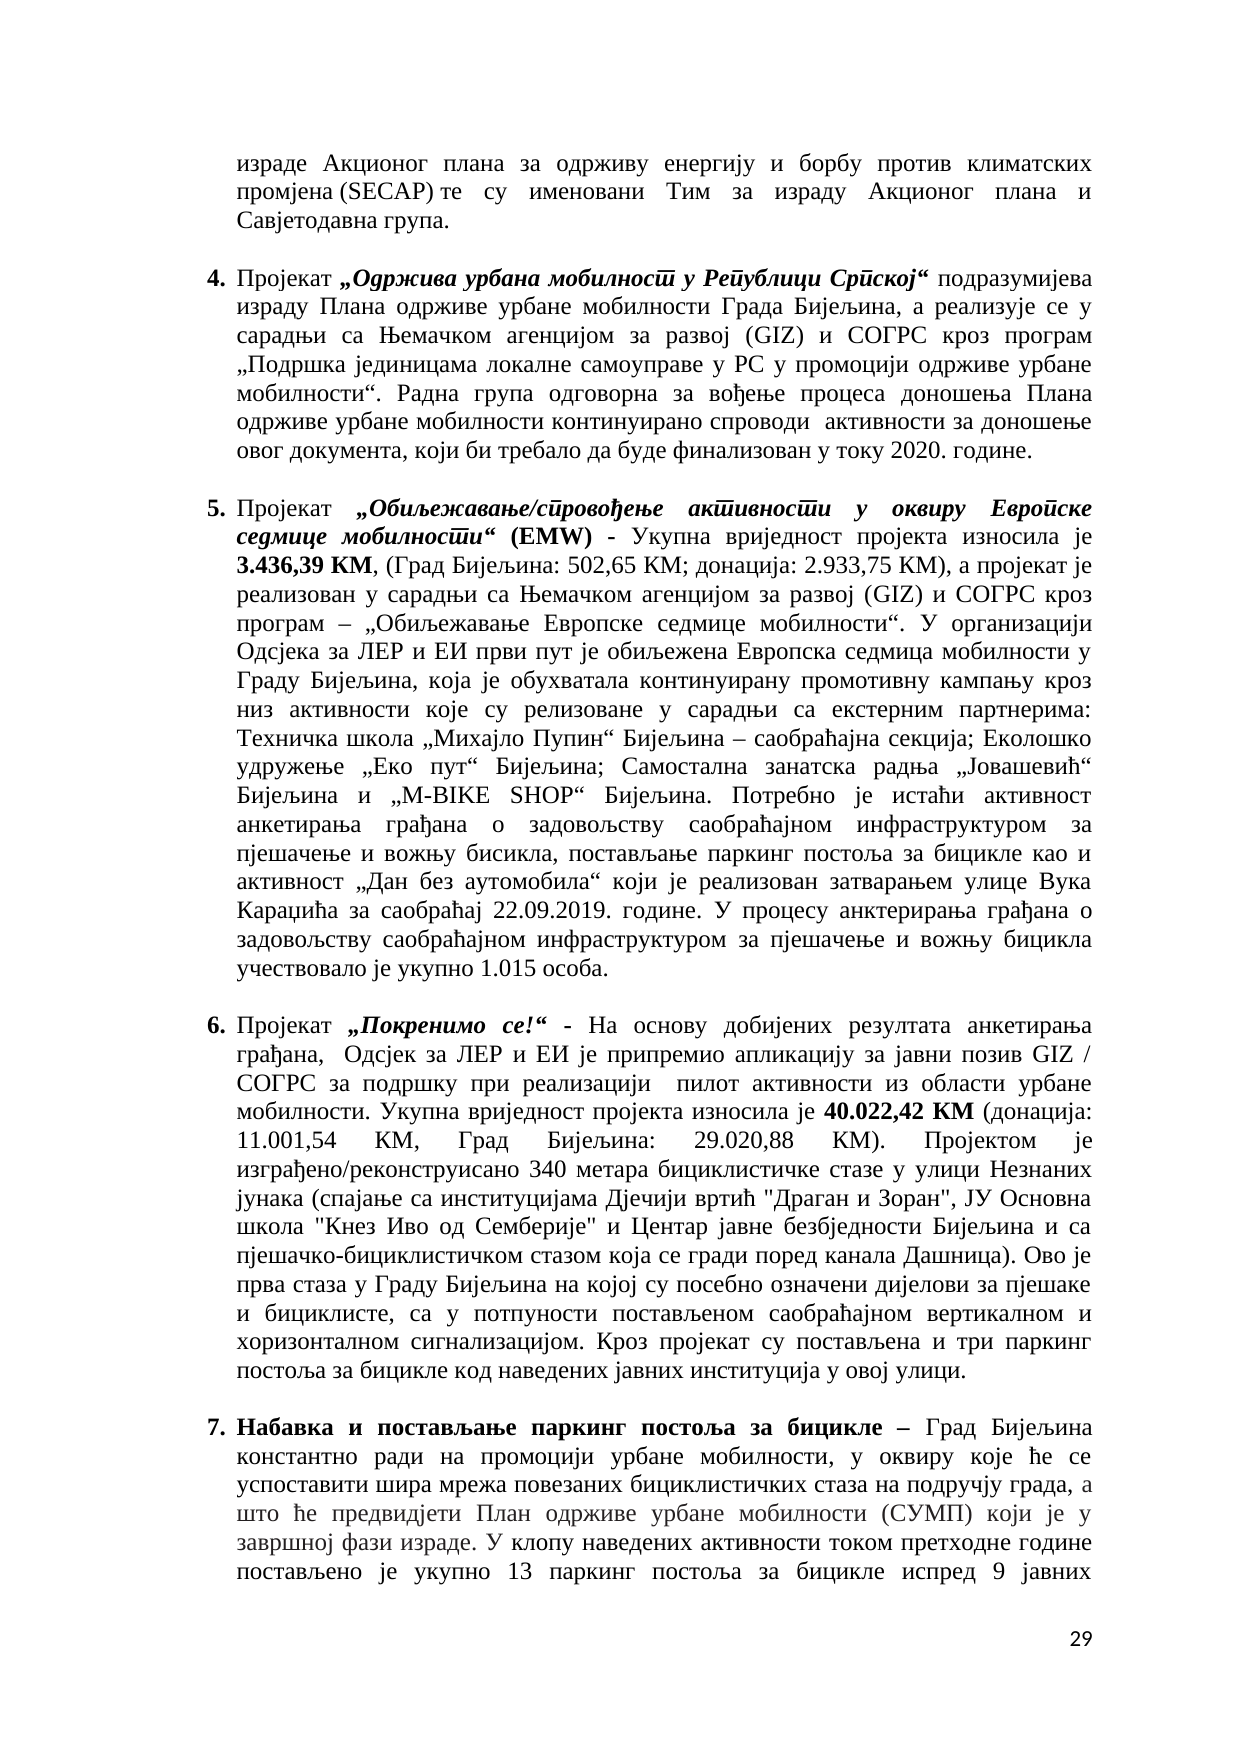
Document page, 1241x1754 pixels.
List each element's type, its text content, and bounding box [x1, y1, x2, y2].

list Пројекат „Одржива урбана мобилност у Републици Српској“ подразумијева израду Плана одрживе урбане мобилности Града Бијељина, а реализује се у сарадњи са Њемачком агенцијом за развој (GIZ) и СОГРС кроз програм „Подршка јединицама локалне самоуправе у РС у промоцији одрживе урбане мобилности“. Радна група одговорна за вођење процеса доношења Плана одрживе урбане мобилности континуирано спроводи активности за доношење овог документа, који би требало да буде финализован у току 2020. године. [207, 263, 1092, 464]
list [207, 148, 1092, 234]
list Пројекат „Покренимо се!“ - На основу добијених резултата анкетирања грађана, Одсјек за ЛЕР и ЕИ је припремио апликацију за јавни позив GIZ / СОГРС за подршку при реализацији пилот активности из области урбане мобилности. Укупна вриједност пројекта износила је 40.022,42 КМ (донација: 11.001,54 КМ, Град Бијељина: 29.020,88 КМ). Пројектом је изграђено/реконструисано 340 метара бициклистичке стазе у улици Незнаних јунака (спајање са институцијама Дјечији вртић "Драган и Зоран", ЈУ Основна школа "Кнез Иво од Семберије" и Центар јавне безбједности Бијељина и са пјешачко-бициклистичком стазом која се гради поред канала Дашница). Ово је прва стаза у Граду Бијељина на којој су посебно означени дијелови за пјешаке и бициклисте, са у потпуности постављеном саобраћајном вертикалном и хоризонталном сигнализацијом. Кроз пројекат су постављена и три паркинг постоља за бицикле код наведених јавних институција у овој улици. [207, 1010, 1092, 1384]
list Пројекат „Обиљежавање/спровођење активности у оквиру Европске седмице мобилности“ (EMW) - Укупна вриједност пројекта износила је 3.436,39 КМ, (Град Бијељина: 502,65 КМ; донација: 2.933,75 КМ), а пројекат је реализован у сарадњи са Њемачком агенцијом за развој (GIZ) и СОГРС кроз програм – „Обиљежавање Европске седмице мобилности“. У организацији Одсјека за ЛЕР и ЕИ први пут је обиљежена Европска седмица мобилности у Граду Бијељина, која је обухватала континуирану промотивну кампању кроз низ активности које су релизоване у сарадњи са екстерним партнерима: Техничка школа „Михајло Пупин“ Бијељина – саобраћајна секција; Еколошко удружење „Еко пут“ Бијељина; Самостална занатска радња „Јовашевић“ Бијељина и „M-BIKE SHOP“ Бијељина. Потребно је истаћи активност анкетирања грађана о задовољству саобраћајном инфраструктуром за пјешачење и вожњу бисикла, постављање паркинг постоља за бицикле као и активност „Дан без аутомобила“ који је реализован затварањем улице Вука Караџића за саобраћај 22.09.2019. године. У процесу анктерирања грађана о задовољству саобраћајном инфраструктуром за пјешачење и вожњу бицикла учествовало је укупно 1.015 особа. [207, 493, 1092, 981]
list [207, 1412, 1092, 1584]
